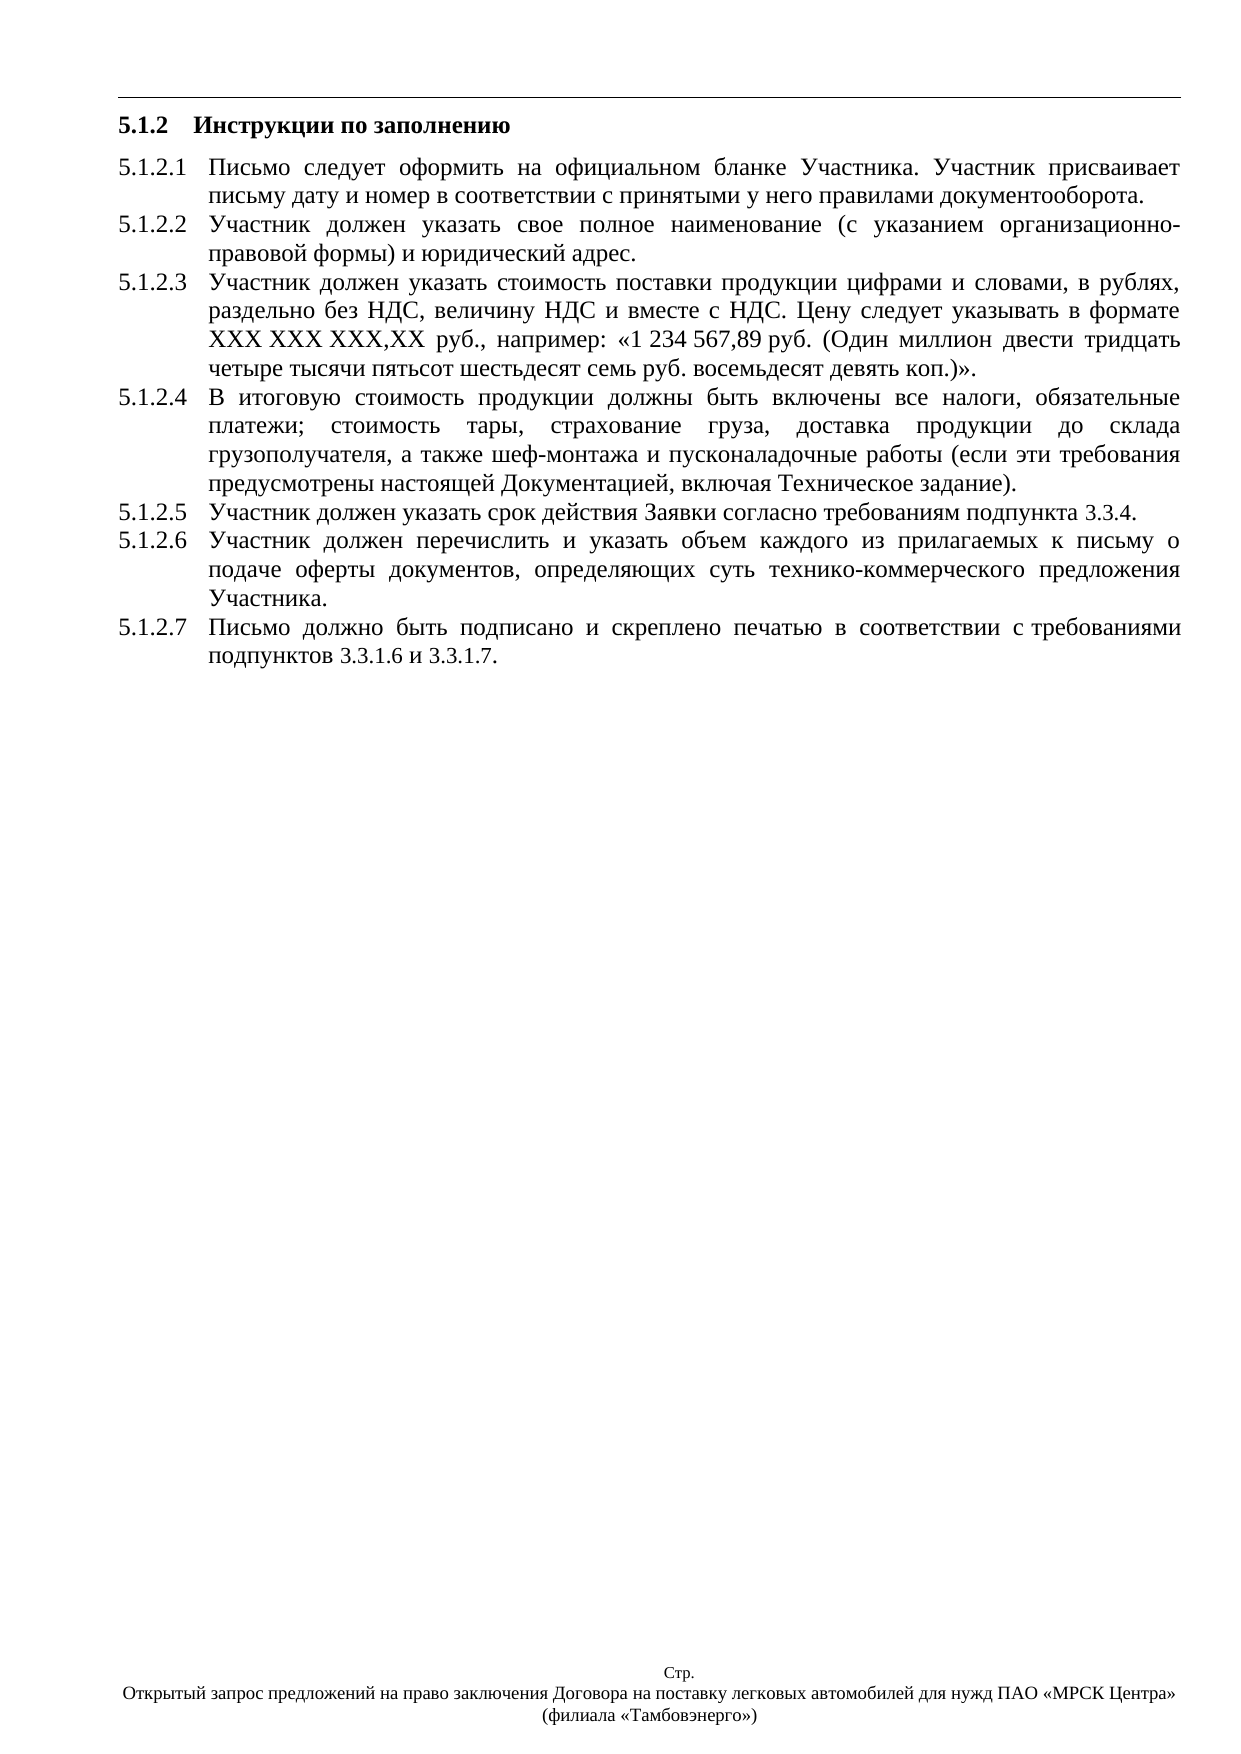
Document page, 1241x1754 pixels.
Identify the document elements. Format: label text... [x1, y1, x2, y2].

list Участник должен перечислить и указать объем каждого из прилагаемых к письму о подаче оферты документов, определяющих суть технико-коммерческого предложения Участника. [118, 526, 1181, 612]
list Участник должен указать срок действия Заявки согласно требованиям подпункта 3.3.4. [118, 497, 1181, 526]
list Участник должен указать стоимость поставки продукции цифрами и словами, в рублях, раздельно без НДС, величину НДС и вместе с НДС. Цену следует указывать в формате ХХХ ХХХ ХХХ,ХХ руб., например: «1 234 567,89 руб. (Один миллион двести тридцать четыре тысячи пятьсот шестьдесят семь руб. восемьдесят девять коп.)». [118, 267, 1181, 382]
subtitle Инструкции по заполнению [118, 111, 1181, 139]
list Участник должен указать свое полное наименование (с указанием организационно-правовой формы) и юридический адрес. [118, 209, 1181, 267]
list В итоговую стоимость продукции должны быть включены все налоги, обязательные платежи; стоимость тары, страхование груза, доставка продукции до склада грузополучателя, а также шеф-монтажа и пусконаладочные работы (если эти требования предусмотрены настоящей Документацией, включая Техническое задание). [118, 382, 1181, 497]
list Письмо должно быть подписано и скреплено печатью в соответствии с требованиями подпунктов 3.3.1.6 и 3.3.1.7. [118, 612, 1181, 669]
list Письмо следует оформить на официальном бланке Участника. Участник присваивает письму дату и номер в соответствии с принятыми у него правилами документооборота. [118, 152, 1181, 209]
